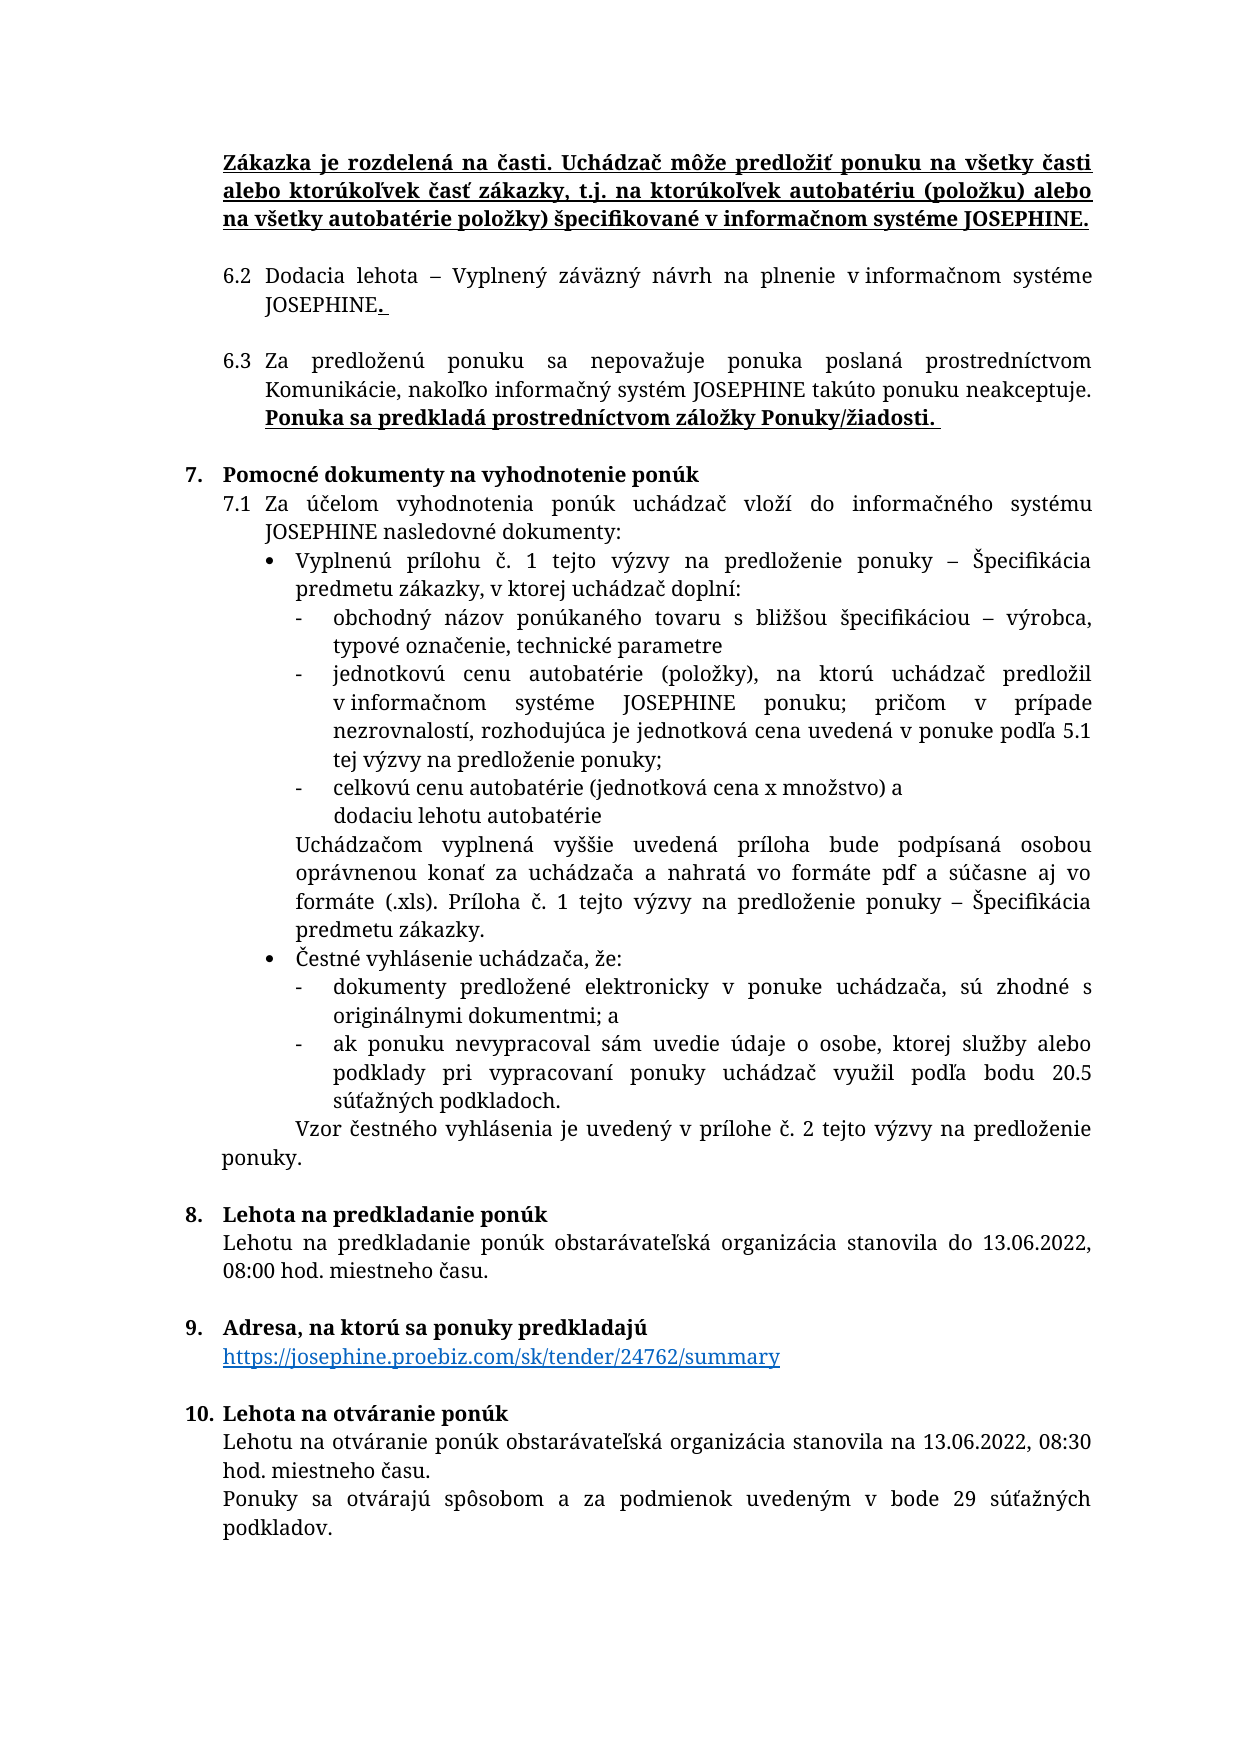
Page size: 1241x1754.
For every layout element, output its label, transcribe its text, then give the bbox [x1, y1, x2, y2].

text dodaciu lehotu autobatérie [295, 802, 1093, 830]
list celkovú cenu autobatérie (jednotková cena x množstvo) a [295, 773, 1093, 802]
list dokumenty predložené elektronicky v ponuke uchádzača, sú zhodné s originálnymi dokumentmi; a [295, 972, 1093, 1029]
list Čestné vyhlásenie uchádzača, že: [266, 944, 1093, 972]
text Uchádzačom vyplnená vyššie uvedená príloha bude podpísaná osobou oprávnenou konať za uchádzača a nahratá vo formáte pdf a súčasne aj vo formáte (.xls). Príloha č. 1 tejto výzvy na predloženie ponuky – Špecifikácia predmetu zákazky. [295, 830, 1093, 944]
list https://josephine.proebiz.com/sk/tender/24762/summary [223, 1342, 1093, 1370]
list Lehota na predkladanie ponúk [185, 1200, 1093, 1228]
list Adresa, na ktorú sa ponuky predkladajú [185, 1313, 1093, 1342]
list Dodacia lehota – Vyplnený záväzný návrh na plnenie v informačnom systéme JOSEPHINE. [223, 261, 1093, 318]
list Pomocné dokumenty na vyhodnotenie ponúk [185, 460, 1093, 489]
list Ponuky sa otvárajú spôsobom a za podmienok uvedeným v bode 29 súťažných podkladov. [223, 1484, 1093, 1541]
list Zákazka je rozdelená na časti. Uchádzač môže predložiť ponuku na všetky časti alebo ktorúkoľvek časť zákazky, t.j. na ktorúkoľvek autobatériu (položku) alebo na všetky autobatérie položky) špecifikované v informačnom systéme JOSEPHINE. [223, 202, 1093, 233]
list obchodný názov ponúkaného tovaru s bližšou špecifikáciou – výrobca, typové označenie, technické parametre [295, 603, 1093, 659]
list Za predloženú ponuku sa nepovažuje ponuka poslaná prostredníctvom Komunikácie, nakoľko informačný systém JOSEPHINE takúto ponuku neakceptuje. Ponuka sa predkladá prostredníctvom záložky Ponuky/žiadosti. [223, 347, 1093, 432]
list Zákazka je rozdelená na časti. Uchádzač môže predložiť ponuku na všetky časti alebo ktorúkoľvek časť zákazky, t.j. na ktorúkoľvek autobatériu (položku) alebo na všetky autobatérie položky) špecifikované v informačnom systéme JOSEPHINE. [223, 148, 1093, 172]
list ak ponuku nevypracoval sám uvedie údaje o osobe, ktorej služby alebo podklady pri vypracovaní ponuky uchádzač využil podľa bodu 20.5 súťažných podkladoch. [295, 1029, 1093, 1114]
list jednotkovú cenu autobatérie (položky), na ktorú uchádzač predložil v informačnom systéme JOSEPHINE ponuku; pričom v prípade nezrovnalostí, rozhodujúca je jednotková cena uvedená v ponuke podľa 5.1 tej výzvy na predloženie ponuky; [295, 659, 1093, 773]
list Lehota na otváranie ponúk [185, 1399, 1093, 1427]
list Za účelom vyhodnotenia ponúk uchádzač vloží do informačného systému JOSEPHINE nasledovné dokumenty: [223, 489, 1093, 546]
list Zákazka je rozdelená na časti. Uchádzač môže predložiť ponuku na všetky časti alebo ktorúkoľvek časť zákazky, t.j. na ktorúkoľvek autobatériu (položku) alebo na všetky autobatérie položky) špecifikované v informačnom systéme JOSEPHINE. [223, 173, 1093, 200]
text Vzor čestného vyhlásenia je uvedený v prílohe č. 2 tejto výzvy na predloženie ponuky. [221, 1114, 1093, 1171]
list Lehotu na predkladanie ponúk obstarávateľská organizácia stanovila do 13.06.2022, 08:00 hod. miestneho času. [223, 1228, 1093, 1285]
list Lehotu na otváranie ponúk obstarávateľská organizácia stanovila na 13.06.2022, 08:30 hod. miestneho času. [223, 1427, 1093, 1484]
list Vyplnenú prílohu č. 1 tejto výzvy na predloženie ponuky – Špecifikácia predmetu zákazky, v ktorej uchádzač doplní: [266, 546, 1093, 603]
